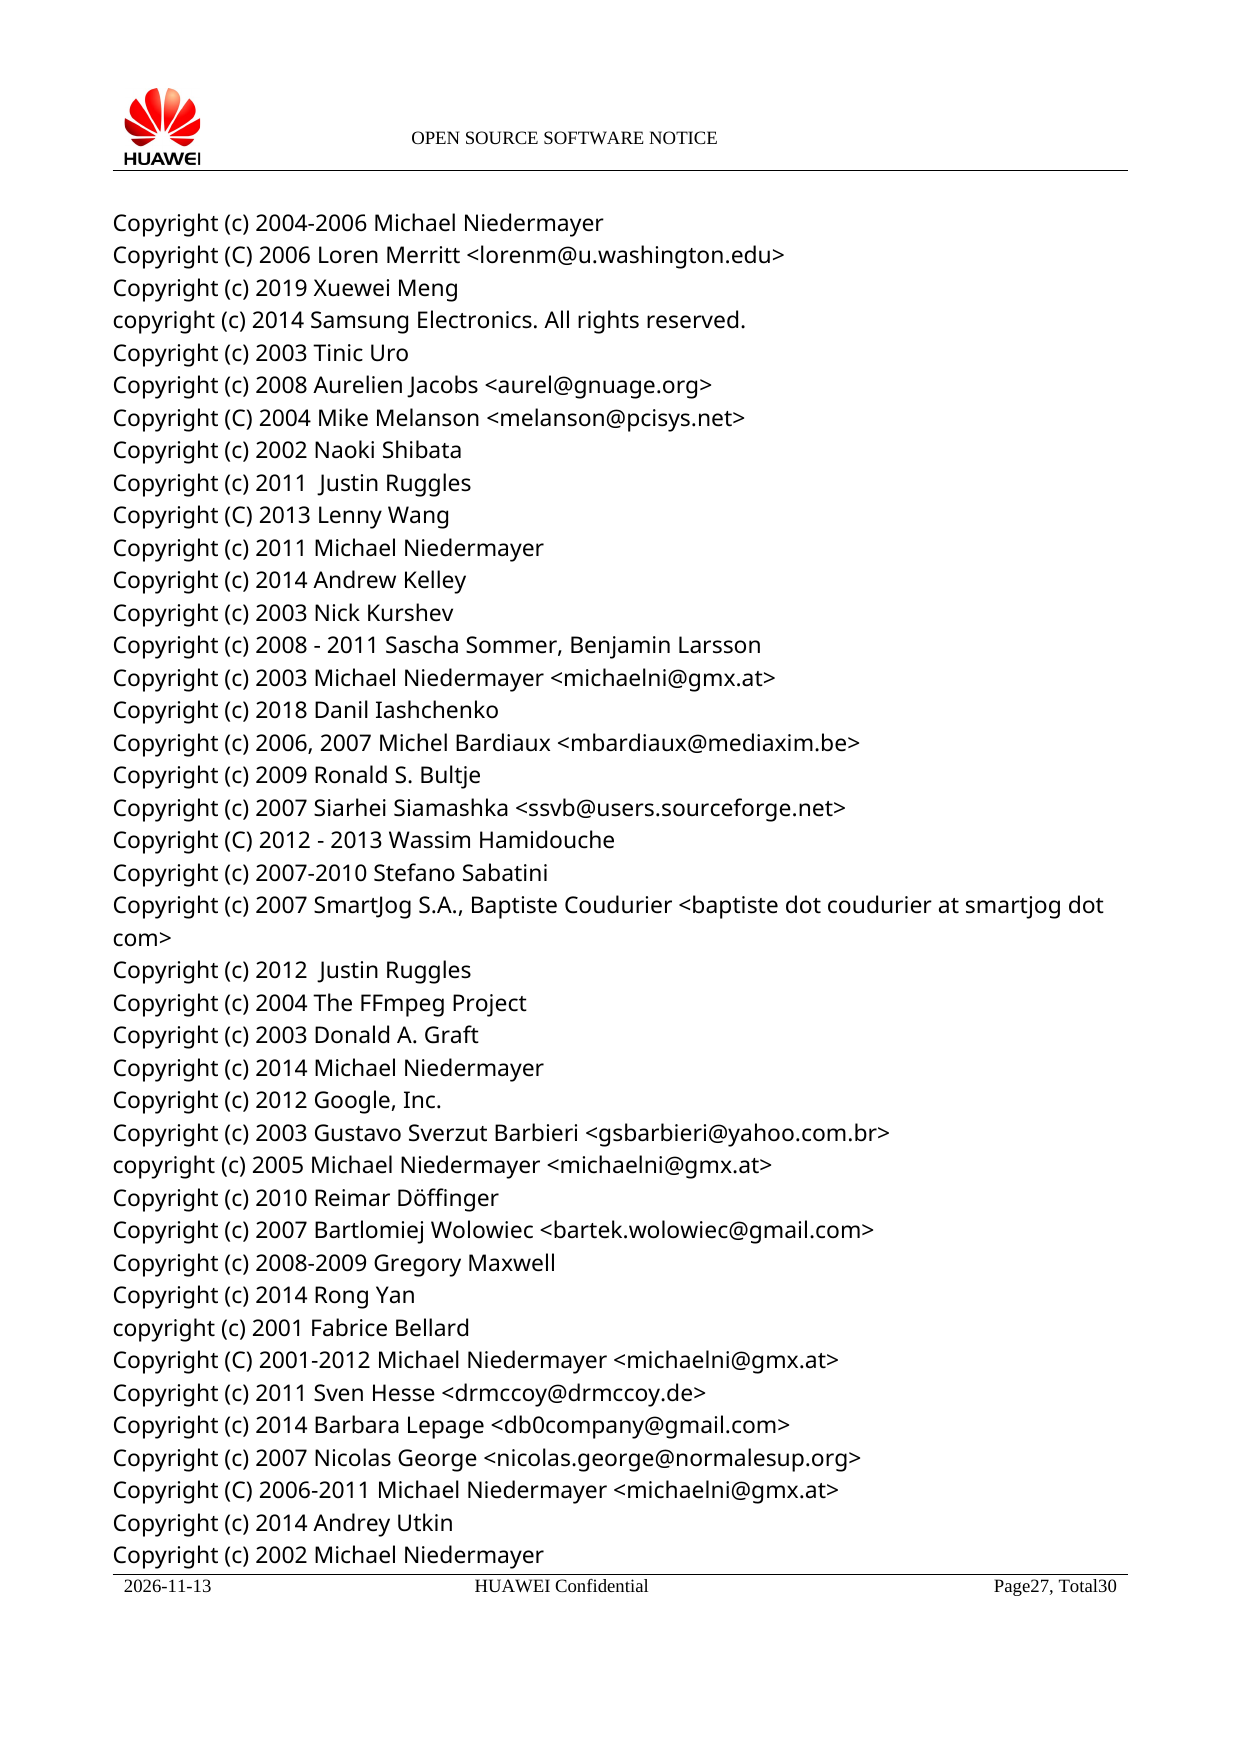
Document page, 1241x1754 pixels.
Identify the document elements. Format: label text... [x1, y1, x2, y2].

picture [124, 88, 201, 165]
